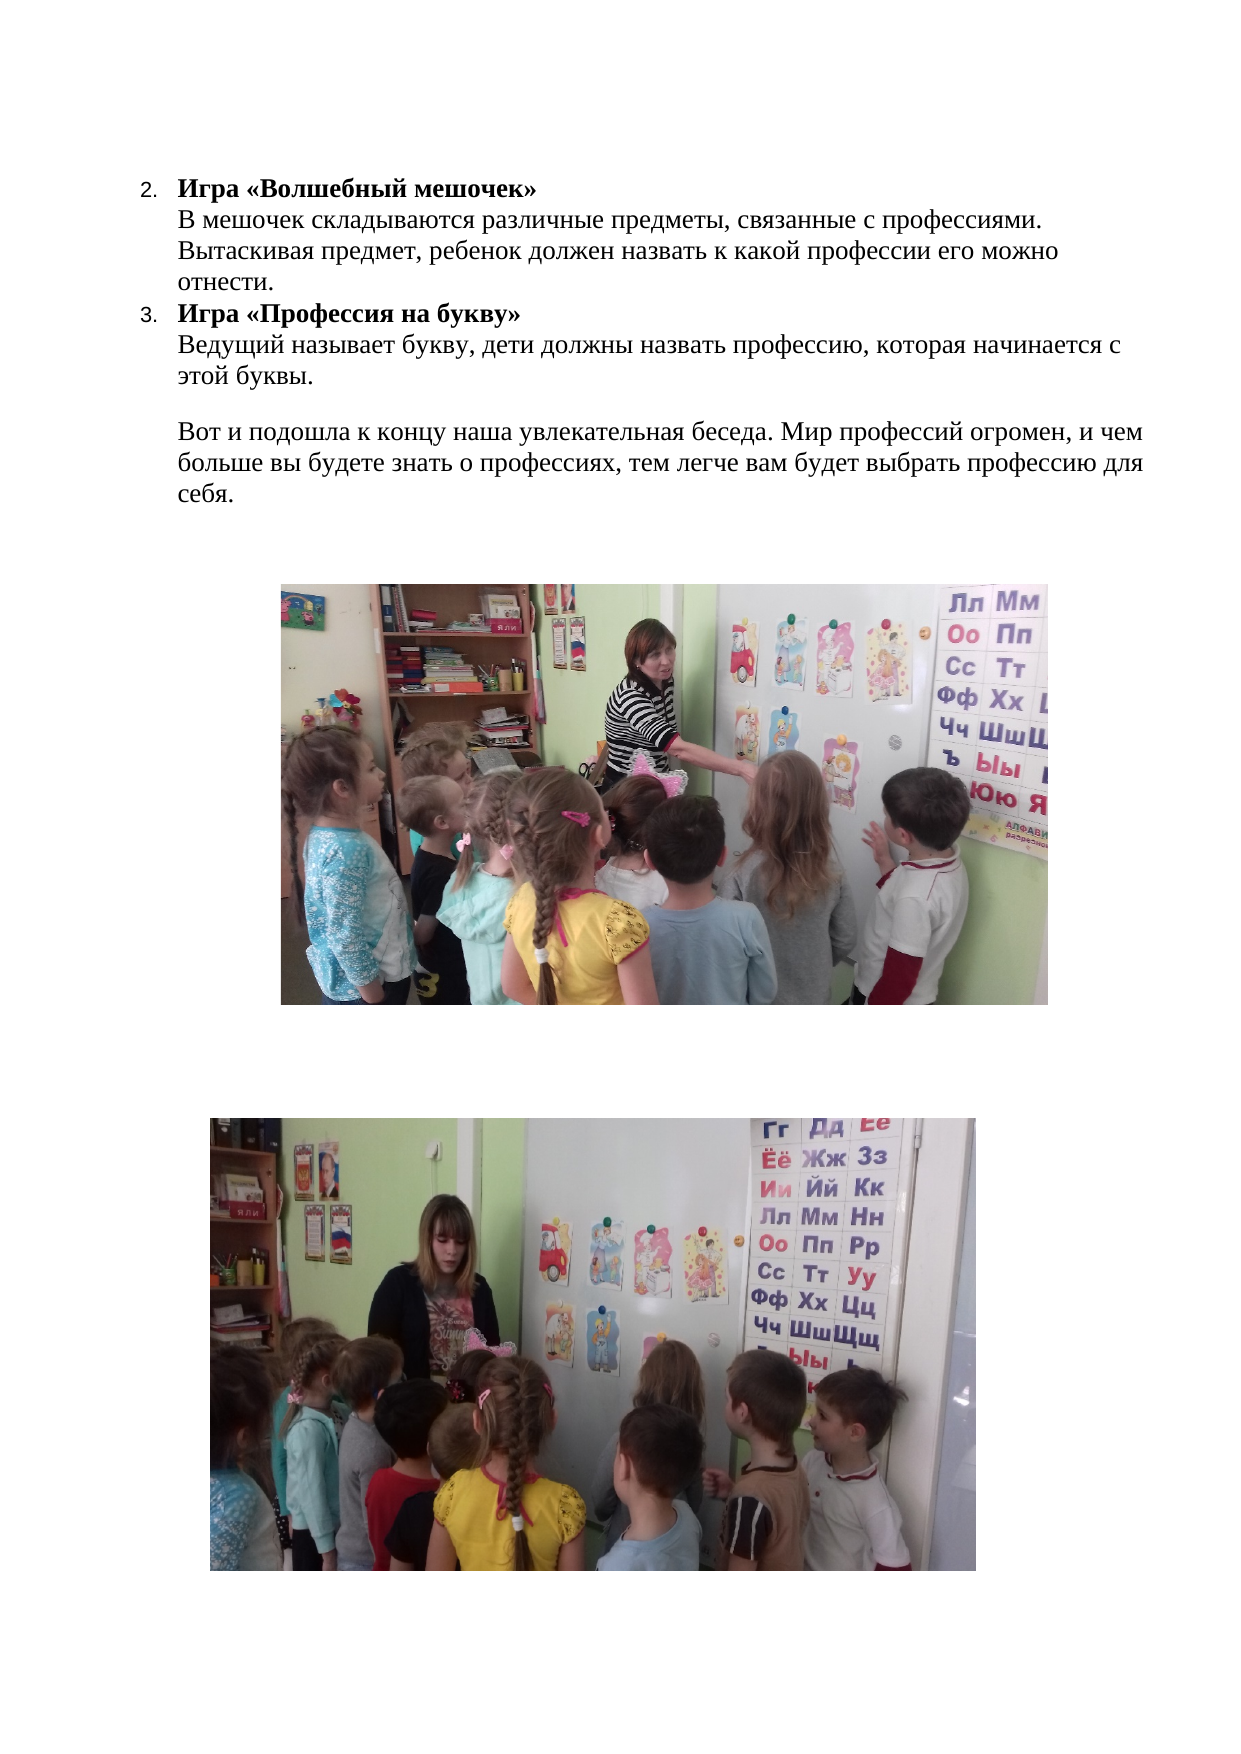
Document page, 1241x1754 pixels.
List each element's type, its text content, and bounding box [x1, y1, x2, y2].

picture [211, 1118, 976, 1571]
text Вот и подошла к концу наша увлекательная беседа. Мир профессий огромен, и чем больше вы будете знать о профессиях, тем легче вам будет выбрать профессию для себя. [177, 415, 1152, 509]
list Игра «Волшебный мешочек» [140, 172, 1152, 203]
text В мешочек складываются различные предметы, связанные с профессиями. Вытаскивая предмет, ребенок должен назвать к какой профессии его можно отнести. [177, 203, 1152, 297]
picture [280, 584, 1048, 1005]
list Игра «Профессия на букву» [140, 297, 1152, 328]
text Ведущий называет букву, дети должны назвать профессию, которая начинается с этой буквы. [177, 328, 1152, 390]
